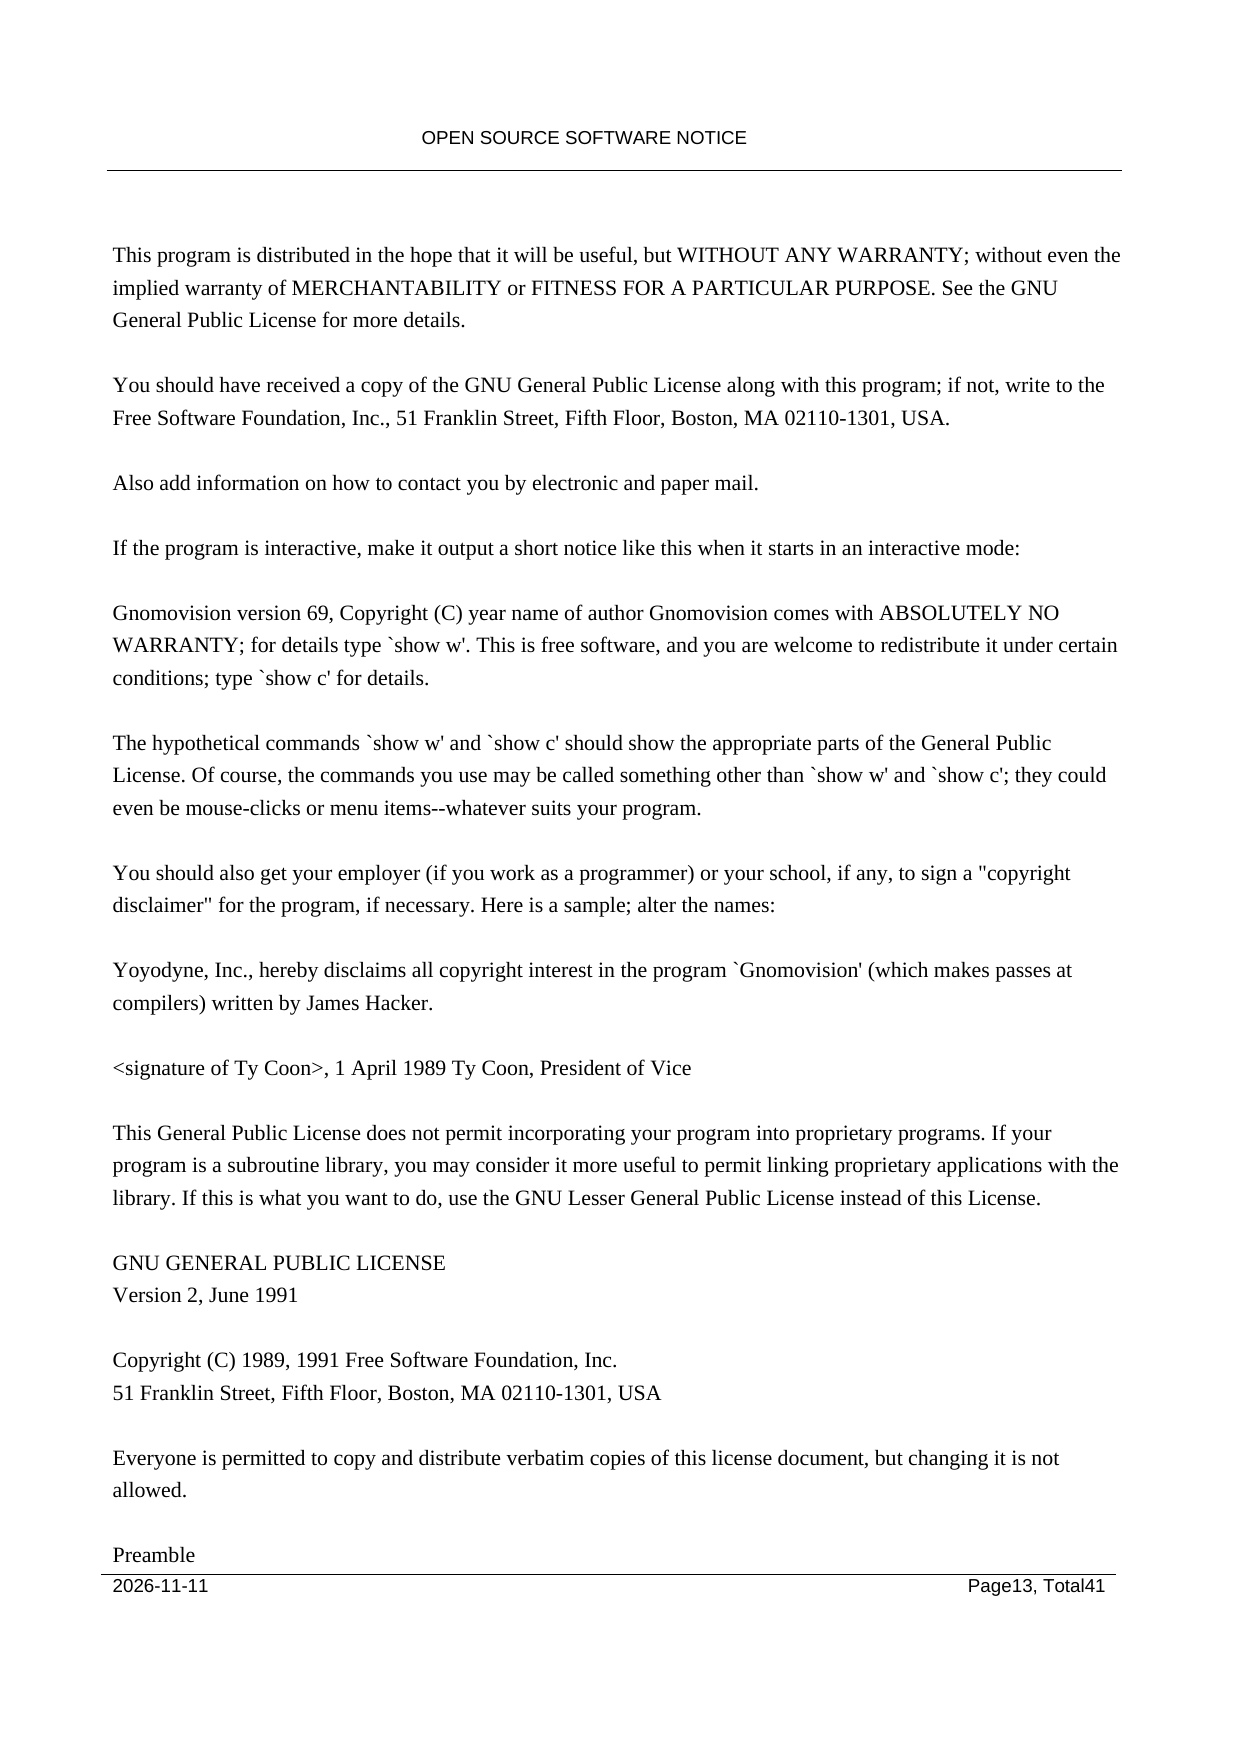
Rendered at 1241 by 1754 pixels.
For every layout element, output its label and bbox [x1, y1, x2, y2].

text [112, 206, 1128, 1571]
